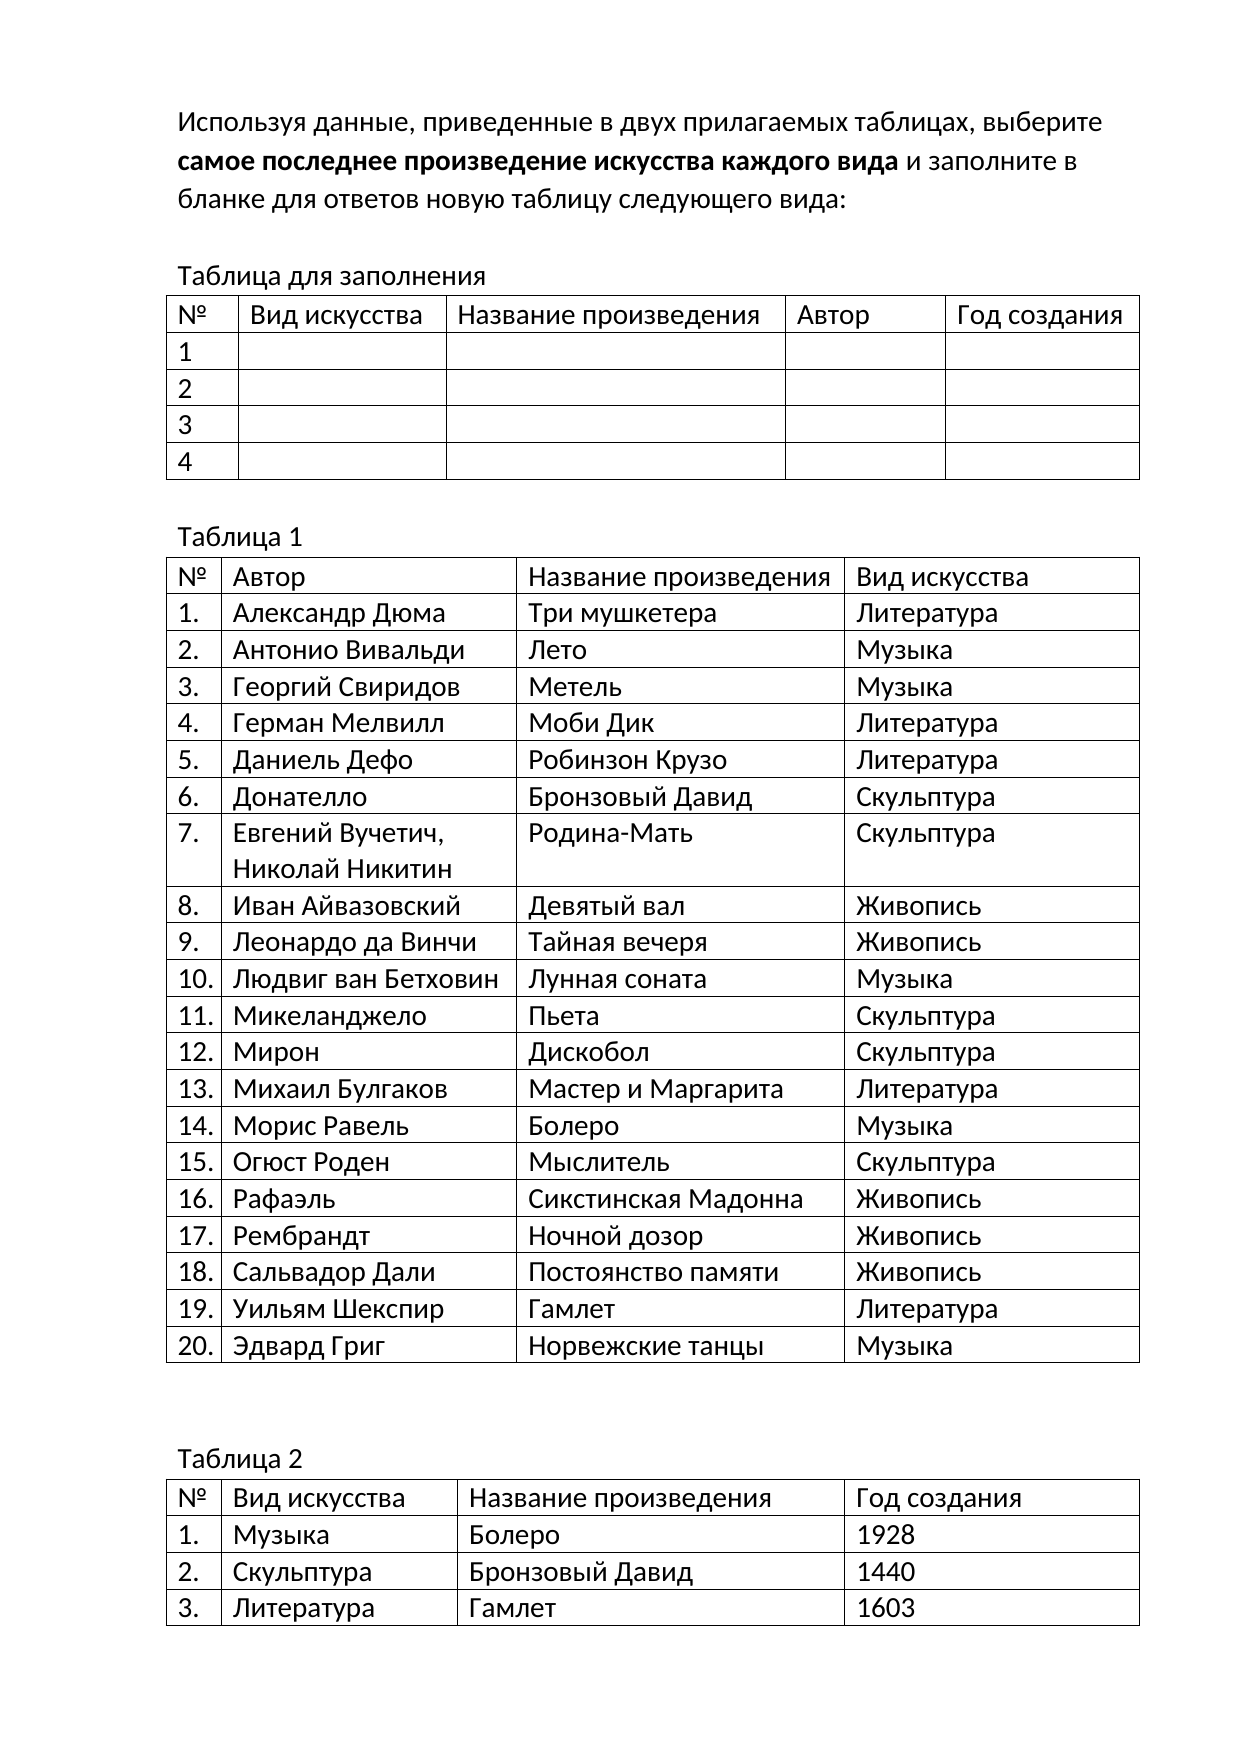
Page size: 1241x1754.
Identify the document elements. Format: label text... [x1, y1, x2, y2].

table_cell 1603 [845, 1590, 1139, 1625]
table_cell Моби Дик [517, 704, 844, 740]
table_cell Бронзовый Давид [517, 778, 844, 813]
table_cell Скульптура [845, 997, 1139, 1032]
table_cell 1440 [845, 1553, 1139, 1588]
table_cell Болеро [458, 1516, 844, 1552]
table_cell Гамлет [517, 1290, 844, 1326]
table_cell Живопись [845, 1180, 1139, 1216]
table_cell Гамлет [458, 1590, 844, 1625]
table_cell Антонио Вивальди [222, 631, 516, 667]
table_cell Сикстинская Мадонна [517, 1180, 844, 1216]
table_cell Музыка [845, 631, 1139, 667]
table_cell Литература [845, 594, 1139, 630]
table_cell [239, 406, 446, 442]
table_cell Живопись [845, 923, 1139, 959]
table_cell [167, 631, 221, 667]
table_cell [167, 887, 221, 922]
table_header Автор [222, 558, 516, 593]
table_cell Метель [517, 668, 844, 703]
table_cell 4 [167, 443, 238, 479]
table_cell Музыка [845, 1107, 1139, 1142]
table_cell [447, 333, 785, 369]
table_cell Живопись [845, 1253, 1139, 1289]
table_cell [167, 997, 221, 1032]
table_cell Литература [845, 1290, 1139, 1326]
table_cell Мастер и Маргарита [517, 1070, 844, 1106]
table_cell Музыка [845, 960, 1139, 996]
table_cell Литература [845, 1070, 1139, 1106]
table_cell Три мушкетера [517, 594, 844, 630]
table_cell [167, 594, 221, 630]
table_cell 3 [167, 406, 238, 442]
text Используя данные, приведенные в двух прилагаемых таблицах, выберите самое последнее произведение искусства каждого вида и заполните в бланке для ответов новую таблицу следующего вида: [177, 103, 1152, 216]
table_cell Скульптура [845, 1033, 1139, 1069]
table_cell [167, 1590, 221, 1625]
table_cell [786, 333, 945, 369]
table_header Год создания [946, 296, 1139, 332]
table_cell 2 [167, 370, 238, 405]
table_cell Пьета [517, 997, 844, 1032]
table_cell [239, 443, 446, 479]
table_cell [167, 1217, 221, 1252]
table_header Вид искусства [222, 1480, 457, 1515]
table_cell Микеланджело [222, 997, 516, 1032]
table_cell [167, 923, 221, 959]
table_cell [786, 370, 945, 405]
table_cell [167, 704, 221, 740]
table_header № [167, 296, 238, 332]
table_cell [239, 370, 446, 405]
table_cell [447, 406, 785, 442]
table_cell Музыка [845, 1327, 1139, 1362]
table_cell Литература [845, 741, 1139, 777]
table_cell Скульптура [845, 778, 1139, 813]
table_header Вид искусства [845, 558, 1139, 593]
table_cell Иван Айвазовский [222, 887, 516, 922]
table_cell Ночной дозор [517, 1217, 844, 1252]
table_cell Девятый вал [517, 887, 844, 922]
table_cell [167, 668, 221, 703]
table_cell Георгий Свиридов [222, 668, 516, 703]
table_cell Живопись [845, 887, 1139, 922]
table_cell Литература [845, 704, 1139, 740]
table_cell Огюст Роден [222, 1143, 516, 1179]
table_cell [167, 1327, 221, 1362]
table_cell [167, 1107, 221, 1142]
table_cell Лунная соната [517, 960, 844, 996]
table_header № [167, 1480, 221, 1515]
table_cell Болеро [517, 1107, 844, 1142]
table_cell Рафаэль [222, 1180, 516, 1216]
table_header Вид искусства [239, 296, 446, 332]
table_cell Тайная вечеря [517, 923, 844, 959]
table_cell 1 [167, 333, 238, 369]
table_cell Эдвард Григ [222, 1327, 516, 1362]
table_cell Постоянство памяти [517, 1253, 844, 1289]
table_cell Рембрандт [222, 1217, 516, 1252]
table_cell Робинзон Крузо [517, 741, 844, 777]
table_cell Скульптура [222, 1553, 457, 1588]
table_cell [447, 443, 785, 479]
table_cell Сальвадор Дали [222, 1253, 516, 1289]
table_header Автор [786, 296, 945, 332]
table_cell [167, 1253, 221, 1289]
table_cell Музыка [845, 668, 1139, 703]
table_cell Леонардо да Винчи [222, 923, 516, 959]
table_cell Мирон [222, 1033, 516, 1069]
table_cell [167, 741, 221, 777]
table_cell Родина-Мать [517, 814, 844, 886]
table_cell [167, 1143, 221, 1179]
table_cell 1928 [845, 1516, 1139, 1552]
table_cell Даниель Дефо [222, 741, 516, 777]
table_cell [946, 406, 1139, 442]
table_header Название произведения [447, 296, 785, 332]
table_cell Лето [517, 631, 844, 667]
table_cell Морис Равель [222, 1107, 516, 1142]
table_cell Дискобол [517, 1033, 844, 1069]
table_cell [786, 406, 945, 442]
text Таблица 1 [177, 518, 1152, 554]
table_header Название произведения [517, 558, 844, 593]
table_cell Литература [222, 1590, 457, 1625]
table_cell [946, 443, 1139, 479]
table_cell Евгений Вучетич, Николай Никитин [222, 814, 516, 886]
table_header Название произведения [458, 1480, 844, 1515]
table_header № [167, 558, 221, 593]
table_cell Скульптура [845, 814, 1139, 886]
table_cell [167, 814, 221, 886]
table_cell Михаил Булгаков [222, 1070, 516, 1106]
table_cell [167, 960, 221, 996]
table_cell [167, 1070, 221, 1106]
table_cell Музыка [222, 1516, 457, 1552]
table_cell [167, 1516, 221, 1552]
table_cell [167, 778, 221, 813]
table_cell [447, 370, 785, 405]
table_header Год создания [845, 1480, 1139, 1515]
table_cell Уильям Шекспир [222, 1290, 516, 1326]
table_cell Людвиг ван Бетховин [222, 960, 516, 996]
table_cell [946, 333, 1139, 369]
text Таблица для заполнения [177, 257, 1152, 292]
table_cell [167, 1553, 221, 1588]
table_cell [167, 1033, 221, 1069]
table_cell Герман Мелвилл [222, 704, 516, 740]
table_cell Живопись [845, 1217, 1139, 1252]
table_cell Донателло [222, 778, 516, 813]
table_cell Норвежские танцы [517, 1327, 844, 1362]
table_cell [239, 333, 446, 369]
text Таблица 2 [177, 1440, 1152, 1476]
table_cell [946, 370, 1139, 405]
table_cell Мыслитель [517, 1143, 844, 1179]
table_cell [786, 443, 945, 479]
table_cell [167, 1180, 221, 1216]
table_cell Скульптура [845, 1143, 1139, 1179]
table_cell Александр Дюма [222, 594, 516, 630]
table_cell [167, 1290, 221, 1326]
table_cell Бронзовый Давид [458, 1553, 844, 1588]
